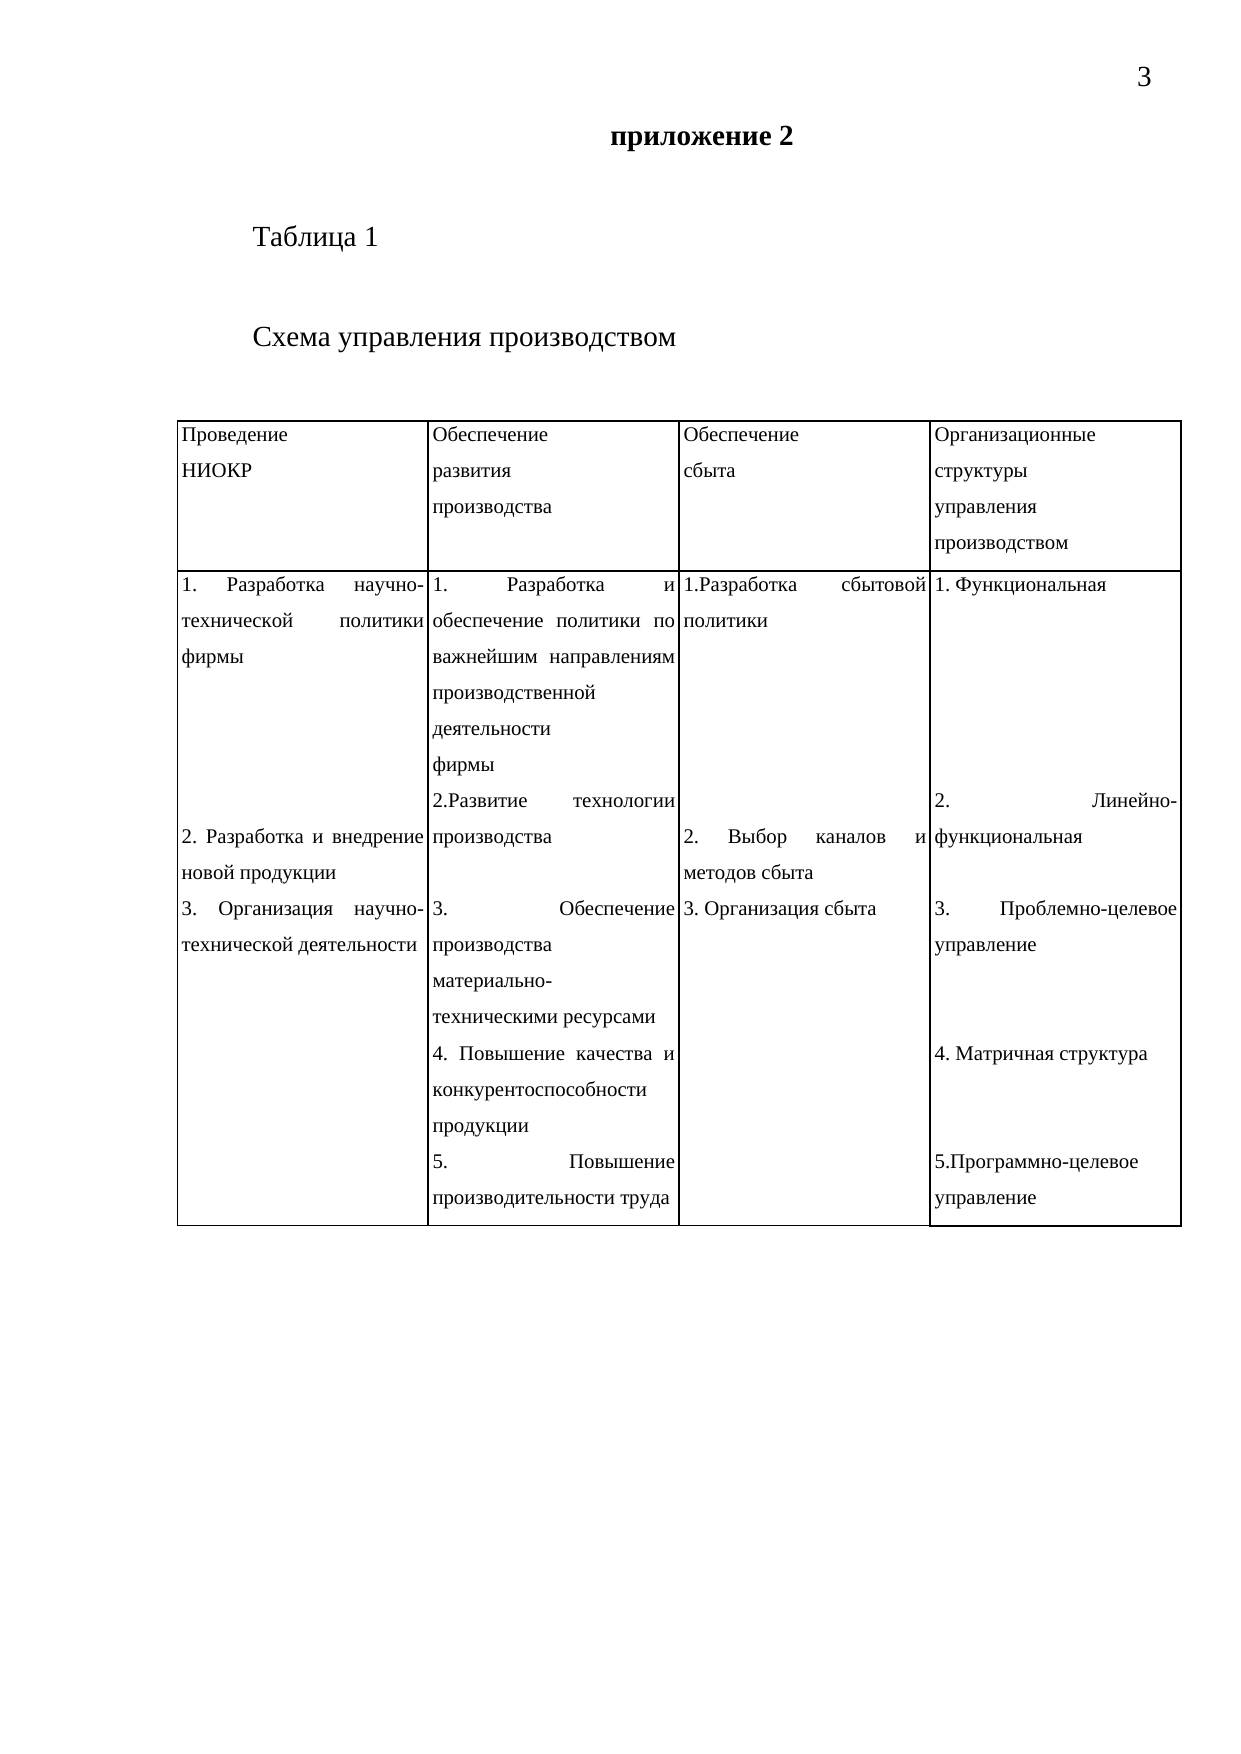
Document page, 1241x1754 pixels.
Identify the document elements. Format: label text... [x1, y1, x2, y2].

table_header Организационные структуры управления производством [931, 422, 1180, 570]
table_header Проведение НИОКР [178, 422, 427, 570]
text Таблица 1 [177, 219, 1152, 252]
table_cell 1. Функциональная 2. Линейно- функциональная 3. Проблемно-целевое управление 4. Матричная структура 5.Программно-целевое управление [931, 572, 1180, 1225]
text приложение 2 [177, 118, 1152, 152]
table_header Обеспечение развития производства [429, 422, 678, 570]
table_cell 1. Разработка и обеспечение политики по важнейшим направлениям производственной деятельности фирмы 2.Развитие технологии производства 3. Обеспечение производства материально-техническими ресурсами 4. Повышение качества и конкурентоспособности продукции 5. Повышение производительности труда [429, 572, 678, 1225]
text Схема управления производством [177, 319, 1152, 353]
table_header Обеспечение сбыта [680, 422, 929, 570]
table_cell 1.Разработка сбытовой политики 2. Выбор каналов и методов сбыта 3. Организация сбыта [680, 572, 929, 1225]
table_cell 1. Разработка научно-технической политики фирмы 2. Разработка и внедрение новой продукции 3. Организация научно-технической деятельности [178, 572, 427, 1225]
